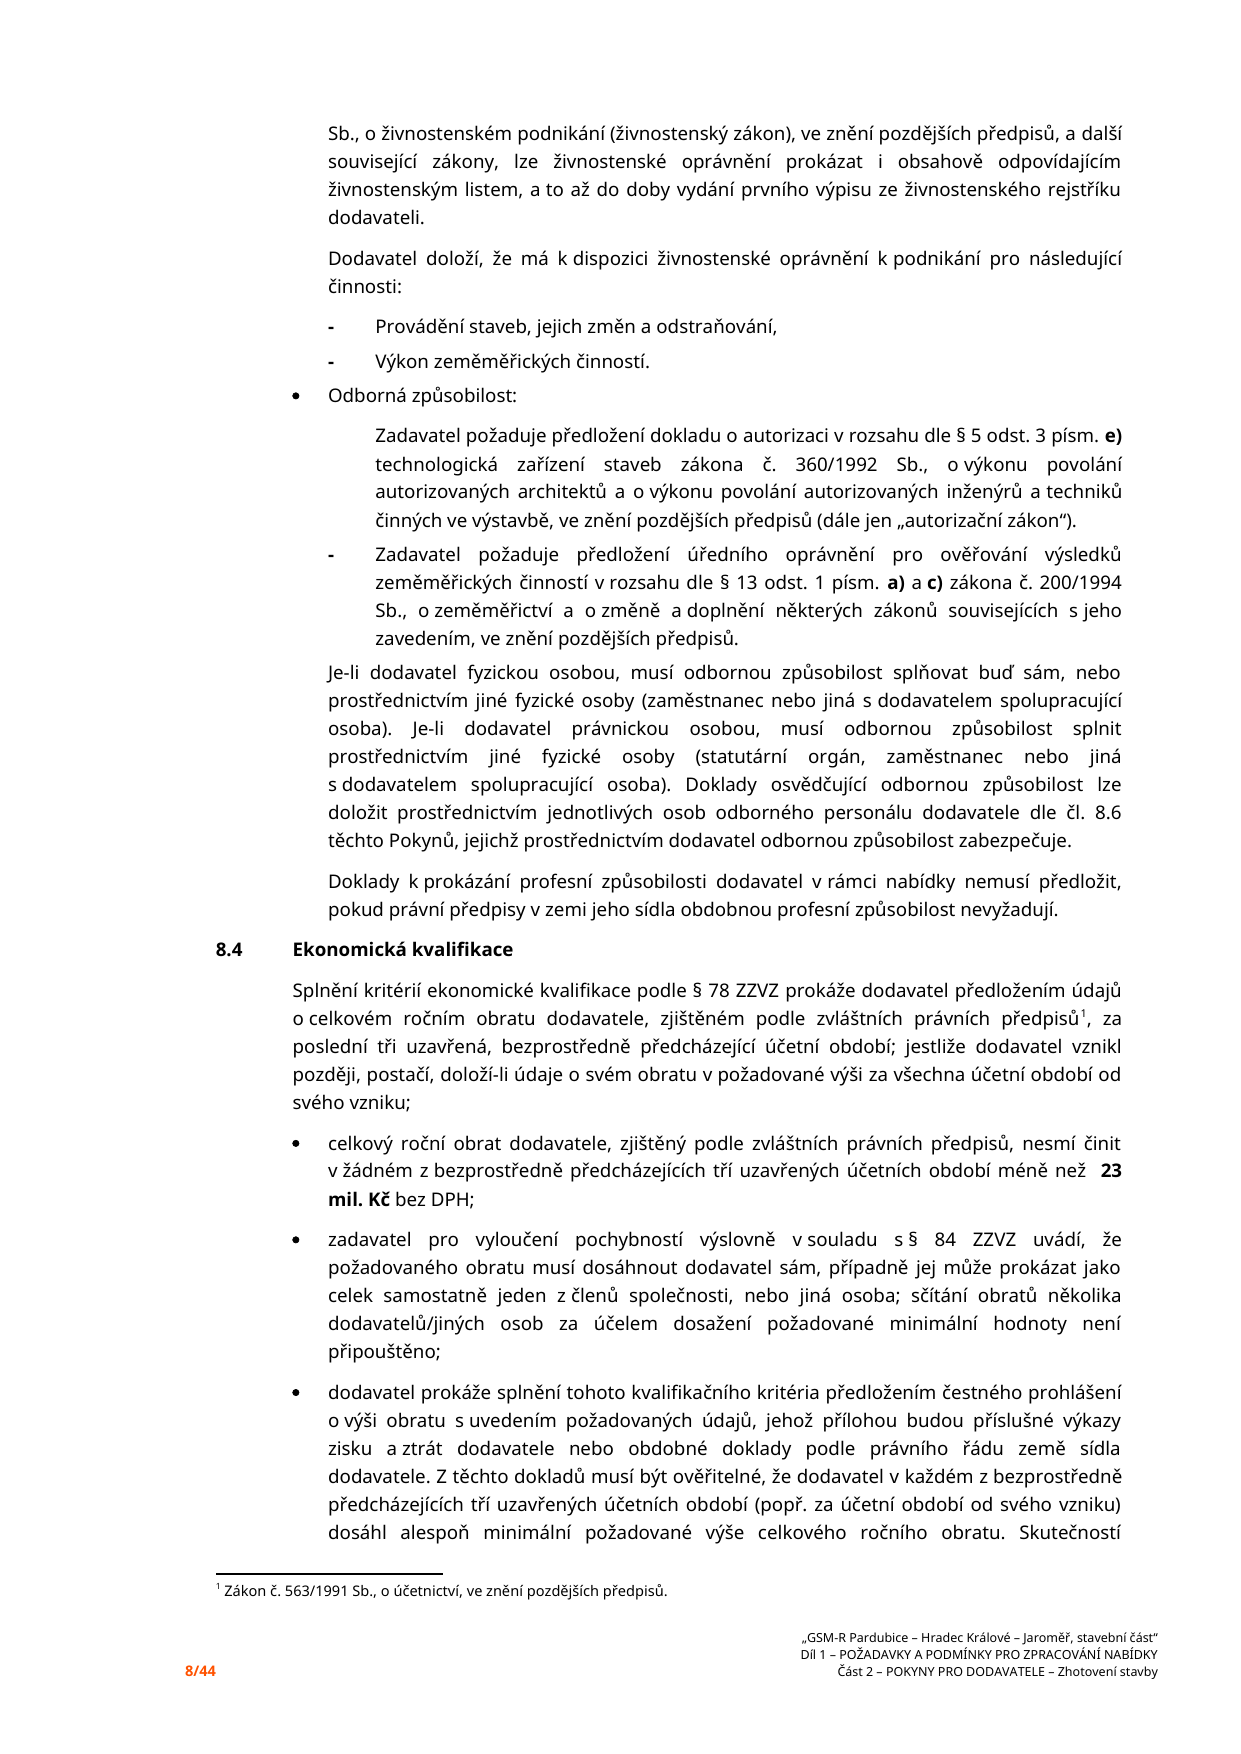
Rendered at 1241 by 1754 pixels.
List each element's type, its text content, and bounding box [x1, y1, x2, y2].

text Dodavatel doloží, že má k dispozici živnostenské oprávnění k podnikání pro následující činnosti: [328, 245, 1122, 299]
text zadavatel pro vyloučení pochybností výslovně v souladu s § 84 ZZVZ uvádí, že požadovaného obratu musí dosáhnout dodavatel sám, případně jej může prokázat jako celek samostatně jeden z členů společnosti, nebo jiná osoba; sčítání obratů několika dodavatelů/jiných osob za účelem dosažení požadované minimální hodnoty není připouštěno; [292, 1226, 1122, 1364]
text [292, 1379, 1122, 1544]
text Zadavatel požaduje předložení úředního oprávnění pro ověřování výsledků zeměměřických činností v rozsahu dle § 13 odst. 1 písm. a) a c) zákona č. 200/1994 Sb., o zeměměřictví a o změně a doplnění některých zákonů souvisejících s jeho zavedením, ve znění pozdějších předpisů. [328, 541, 1122, 651]
text Odborná způsobilost: [292, 382, 1122, 408]
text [292, 121, 1122, 230]
text Ekonomická kvalifikace [216, 937, 1122, 962]
text Je-li dodavatel fyzickou osobou, musí odbornou způsobilost splňovat buď sám, nebo prostřednictvím jiné fyzické osoby (zaměstnanec nebo jiná s dodavatelem spolupracující osoba). Je-li dodavatel právnickou osobou, musí odbornou způsobilost splnit prostřednictvím jiné fyzické osoby (statutární orgán, zaměstnanec nebo jiná s dodavatelem spolupracující osoba). Doklady osvědčující odbornou způsobilost lze doložit prostřednictvím jednotlivých osob odborného personálu dodavatele dle čl. 8.6 těchto Pokynů, jejichž prostřednictvím dodavatel odbornou způsobilost zabezpečuje. [328, 659, 1122, 853]
text Provádění staveb, jejich změn a odstraňování, [328, 314, 1122, 339]
list Zadavatel požaduje předložení dokladu o autorizaci v rozsahu dle § 5 odst. 3 písm. e) technologická zařízení staveb zákona č. 360/1992 Sb., o výkonu povolání autorizovaných architektů a o výkonu povolání autorizovaných inženýrů a techniků činných ve výstavbě, ve znění pozdějších předpisů (dále jen „autorizační zákon“). [375, 423, 1122, 532]
text celkový roční obrat dodavatele, zjištěný podle zvláštních právních předpisů, nesmí činit v žádném z bezprostředně předcházejících tří uzavřených účetních období méně než 23 mil. Kč bez DPH; [292, 1130, 1122, 1211]
text Doklady k prokázání profesní způsobilosti dodavatel v rámci nabídky nemusí předložit, pokud právní předpisy v zemi jeho sídla obdobnou profesní způsobilost nevyžadují. [328, 868, 1122, 922]
text Splnění kritérií ekonomické kvalifikace podle § 78 ZZVZ prokáže dodavatel předložením údajů o celkovém ročním obratu dodavatele, zjištěném podle zvláštních právních předpisů, za poslední tři uzavřená, bezprostředně předcházející účetní období; jestliže dodavatel vznikl později, postačí, doloží-li údaje o svém obratu v požadované výši za všechna účetní období od svého vzniku; [292, 977, 1122, 1115]
text Výkon zeměměřických činností. [328, 348, 1122, 373]
